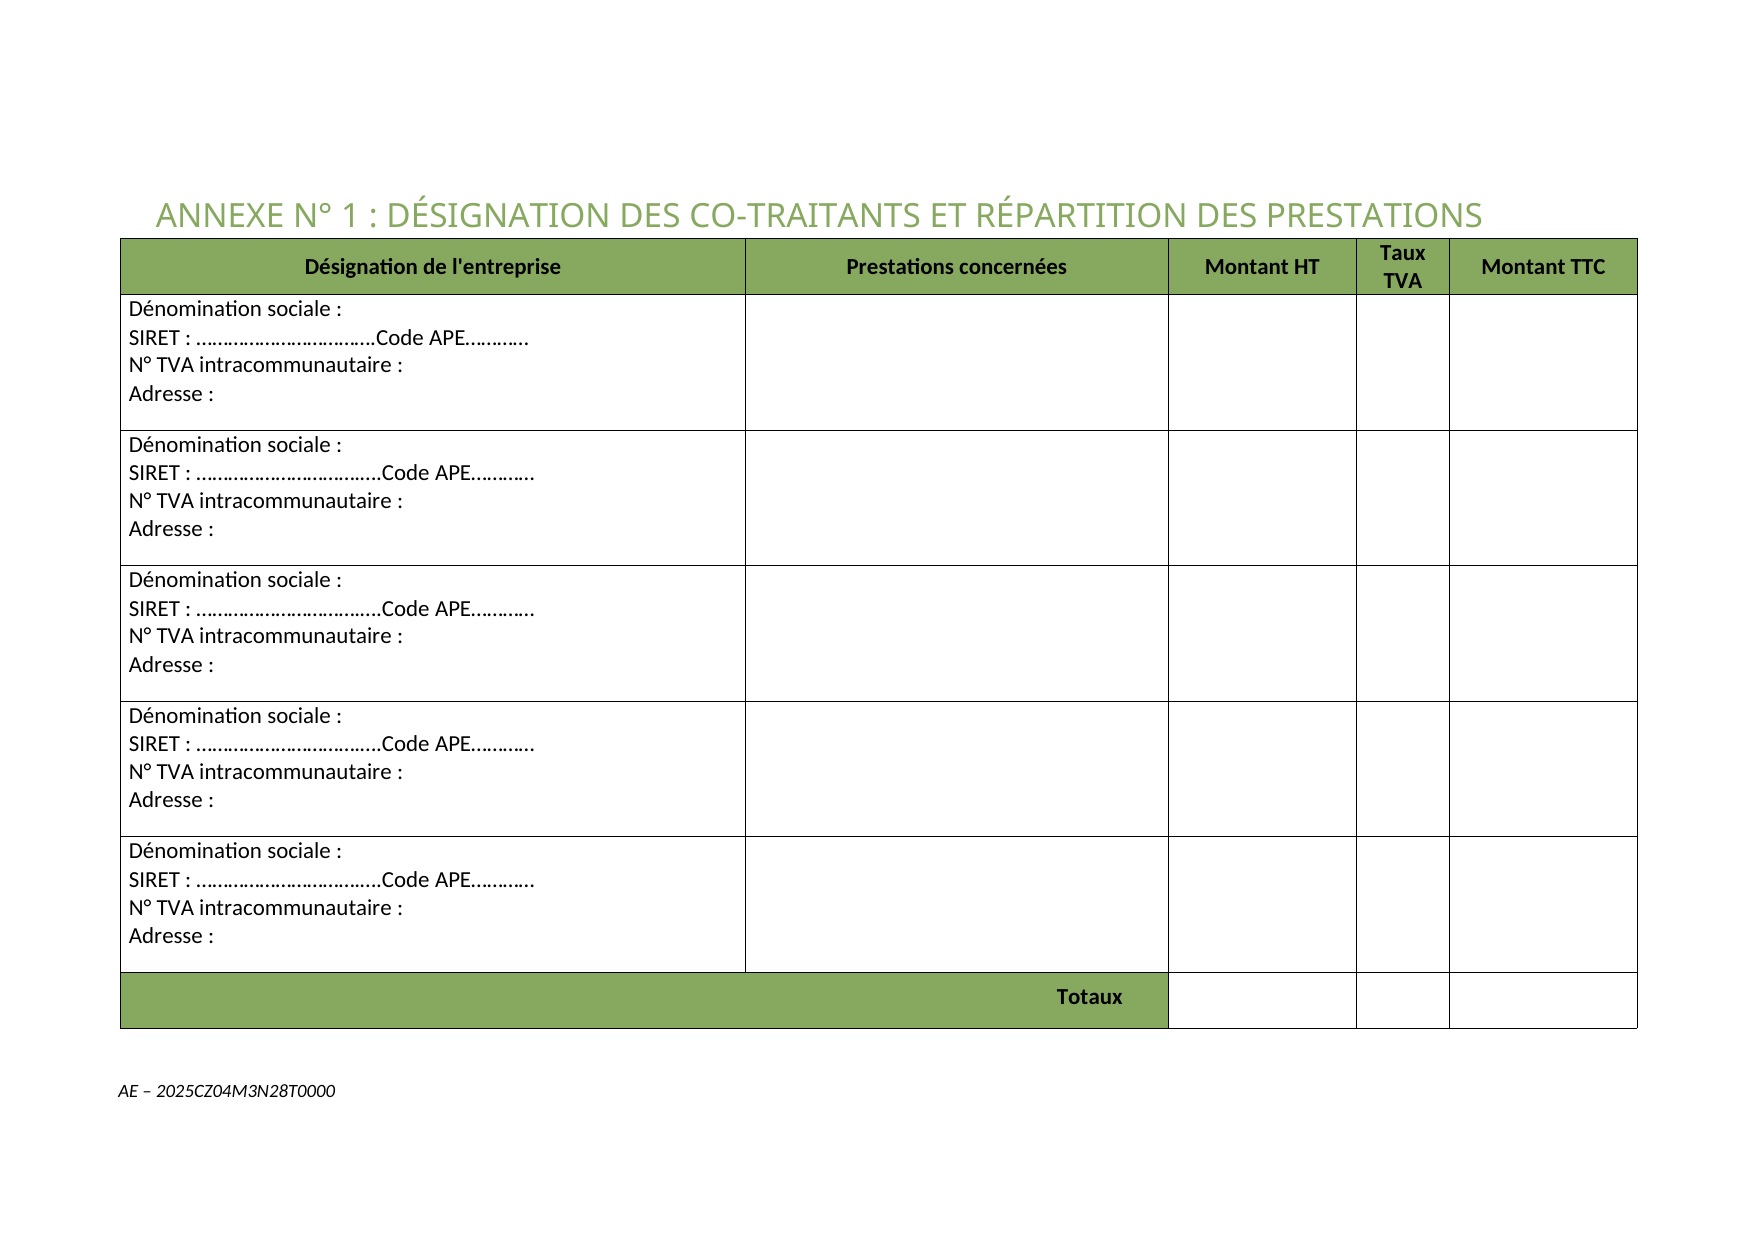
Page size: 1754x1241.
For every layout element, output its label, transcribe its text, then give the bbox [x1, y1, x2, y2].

table_cell Dénomination sociale : SIRET : ………………………….….Code APE………… N° TVA intracommunautaire : Adresse : [121, 431, 745, 565]
table_cell [1357, 837, 1449, 972]
table_cell [746, 431, 1168, 565]
table_header Montant HT [1169, 239, 1356, 294]
table_header Taux TVA [1357, 239, 1449, 294]
table_cell [1357, 431, 1449, 565]
table_cell [1357, 566, 1449, 701]
table_cell [1450, 837, 1637, 972]
table_header Prestations concernées [746, 239, 1168, 294]
table_cell Dénomination sociale : SIRET : ………………………….….Code APE………… N° TVA intracommunautaire : Adresse : [121, 566, 745, 701]
table_cell [1450, 973, 1637, 1028]
table_cell [746, 295, 1168, 429]
table_cell Totaux [121, 973, 1168, 1028]
table_cell Dénomination sociale : SIRET : ………………………….….Code APE………… N° TVA intracommunautaire : Adresse : [121, 702, 745, 836]
table_cell [1169, 566, 1356, 701]
table_cell [746, 837, 1168, 972]
table_cell [1169, 431, 1356, 565]
table_cell [746, 566, 1168, 701]
table_cell [1450, 702, 1637, 836]
subtitle ANNEXE N° 1 : DÉSIGNATION DES CO-TRAITANTS ET RÉPARTITION DES PRESTATIONS [156, 192, 1636, 237]
table_cell [746, 702, 1168, 836]
table_cell [1357, 295, 1449, 429]
table_cell [1169, 837, 1356, 972]
table_cell [1357, 702, 1449, 836]
table_header Montant TTC [1450, 239, 1637, 294]
table_cell Dénomination sociale : SIRET : ………………………….….Code APE………… N° TVA intracommunautaire : Adresse : [121, 837, 745, 972]
table_cell [1450, 295, 1637, 429]
table_cell [1357, 973, 1449, 1028]
table_cell [1450, 566, 1637, 701]
table_cell [1450, 431, 1637, 565]
table_cell [1169, 973, 1356, 1028]
table_cell [1169, 295, 1356, 429]
table_cell Dénomination sociale : SIRET : …………………………….Code APE………… N° TVA intracommunautaire : Adresse : [121, 295, 745, 429]
table_header Désignation de l'entreprise [121, 239, 745, 294]
table_cell [1169, 702, 1356, 836]
